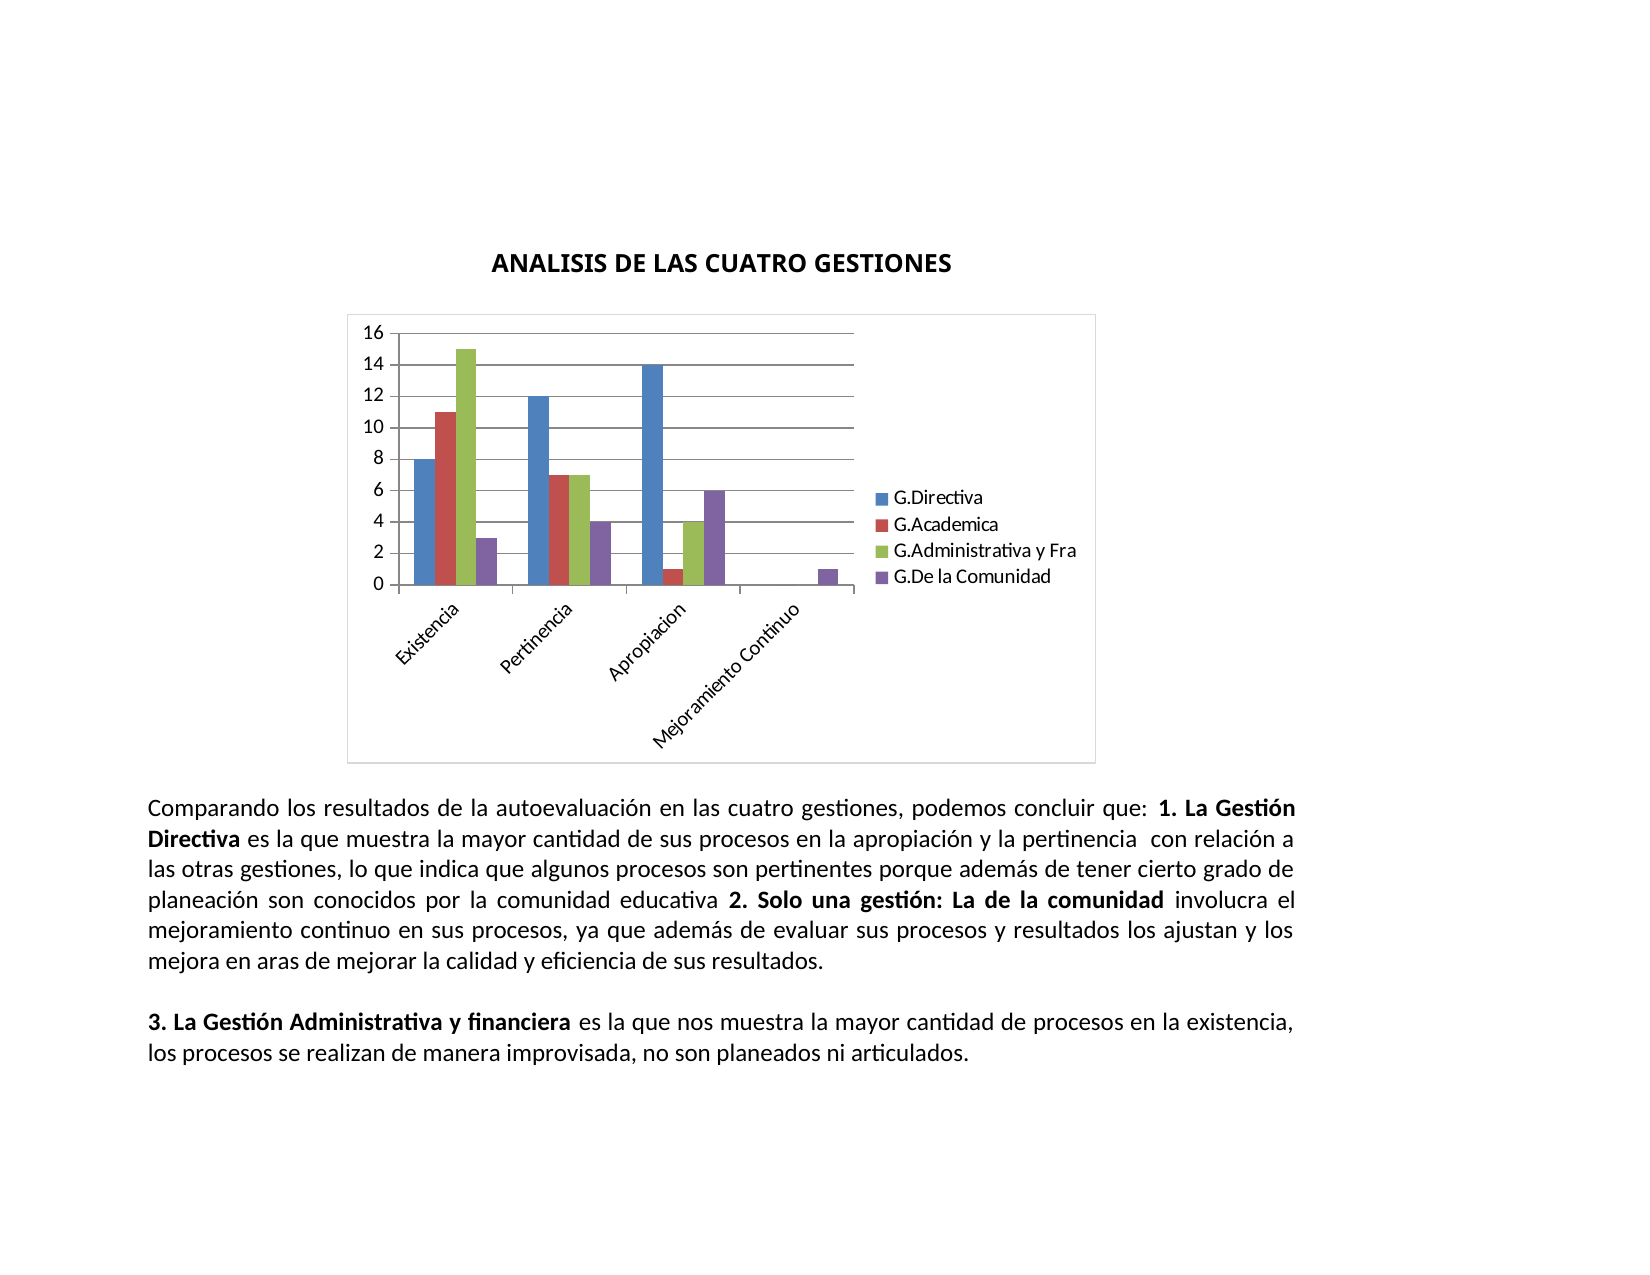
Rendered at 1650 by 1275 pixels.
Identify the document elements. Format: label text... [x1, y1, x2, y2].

text ANALISIS DE LAS CUATRO GESTIONES [148, 246, 1296, 280]
text 3. La Gestión Administrativa y financiera es la que nos muestra la mayor cantidad de procesos en la existencia, los procesos se realizan de manera improvisada, no son planeados ni articulados. [148, 1006, 1296, 1067]
text Comparando los resultados de la autoevaluación en las cuatro gestiones, podemos concluir que: 1. La Gestión Directiva es la que muestra la mayor cantidad de sus procesos en la apropiación y la pertinencia con relación a las otras gestiones, lo que indica que algunos procesos son pertinentes porque además de tener cierto grado de planeación son conocidos por la comunidad educativa 2. Solo una gestión: La de la comunidad involucra el mejoramiento continuo en sus procesos, ya que además de evaluar sus procesos y resultados los ajustan y los mejora en aras de mejorar la calidad y eficiencia de sus resultados. [148, 792, 1296, 976]
